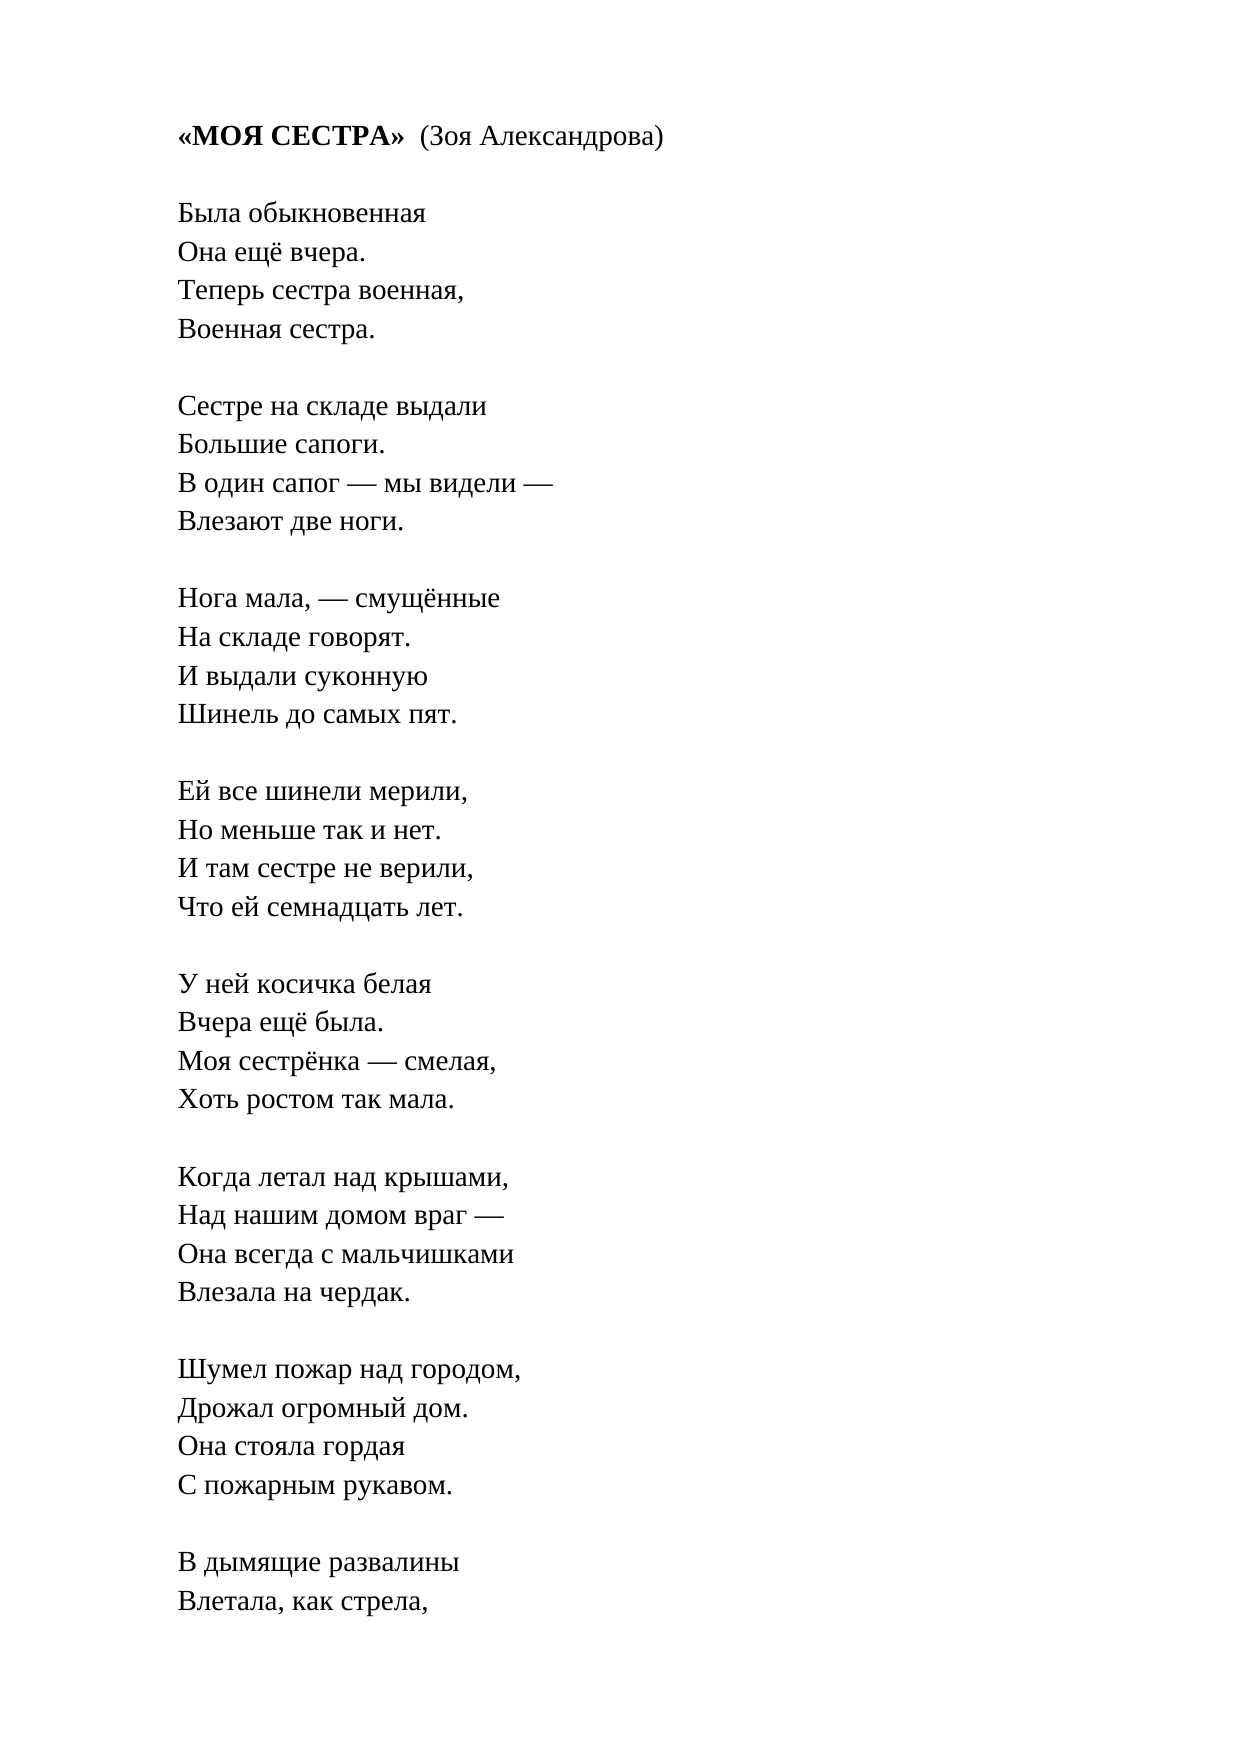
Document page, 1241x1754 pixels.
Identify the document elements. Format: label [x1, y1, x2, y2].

text [177, 118, 1152, 1616]
